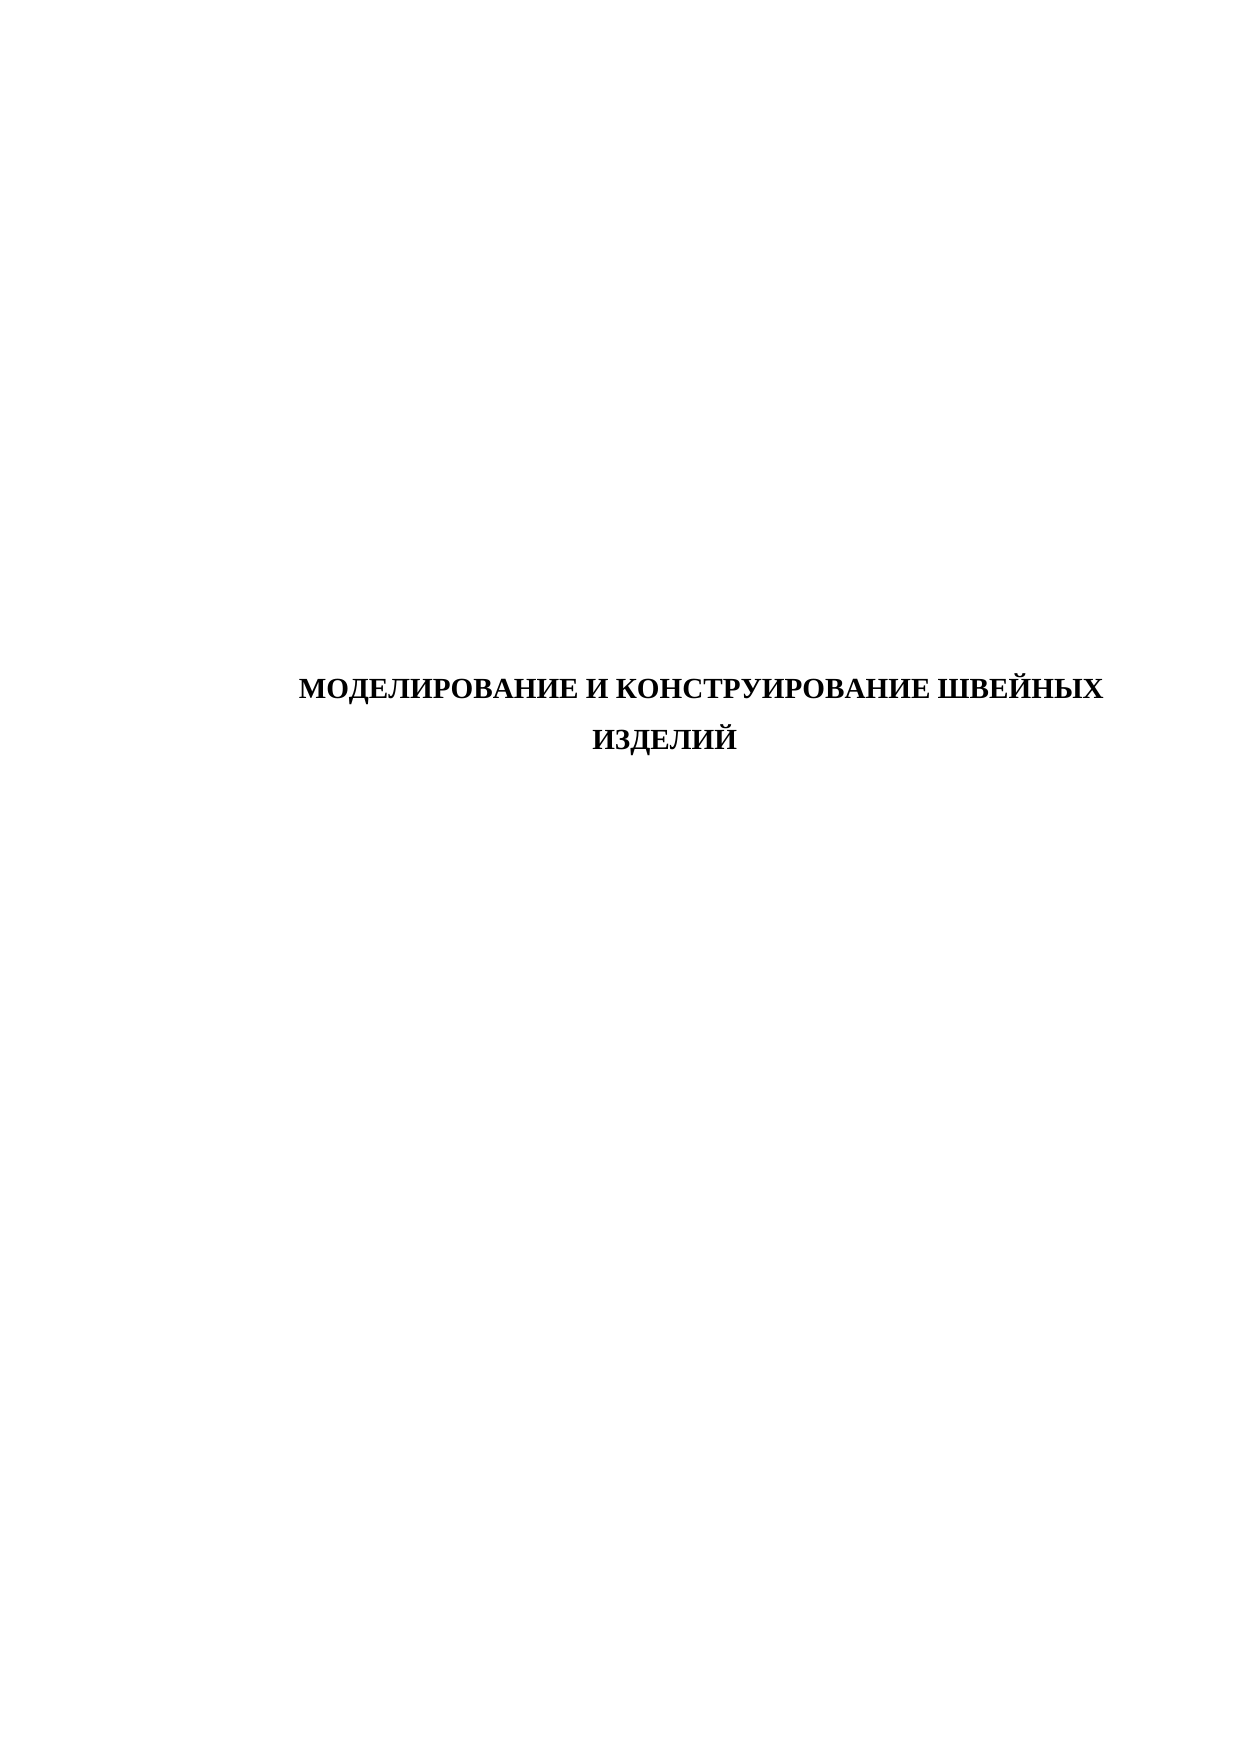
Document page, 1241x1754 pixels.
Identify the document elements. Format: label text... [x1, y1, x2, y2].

text МОДЕЛИРОВАНИЕ И КОНСТРУИРОВАНИЕ ШВЕЙНЫХ ИЗДЕЛИЙ [177, 672, 1152, 755]
